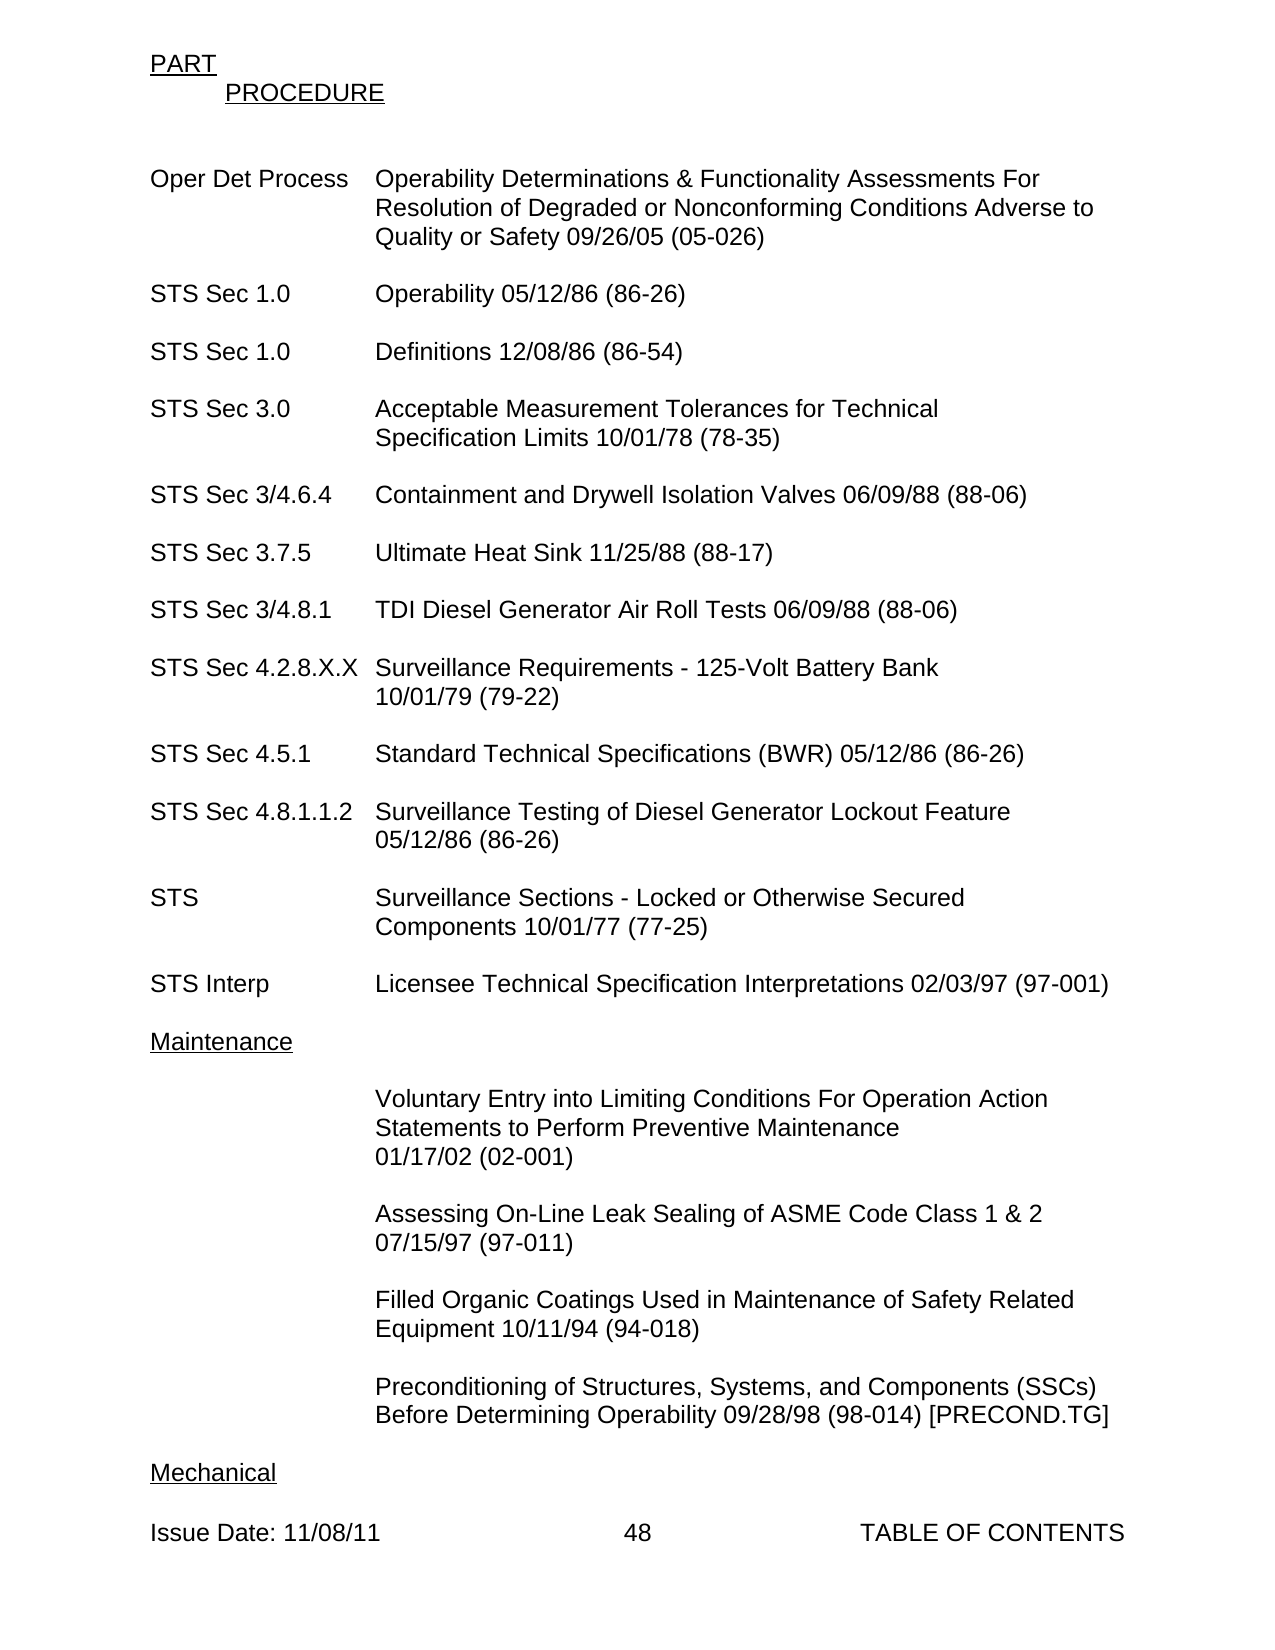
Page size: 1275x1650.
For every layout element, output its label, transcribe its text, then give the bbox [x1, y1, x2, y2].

text STS Sec 3.7.5 Ultimate Heat Sink 11/25/88 (88-17) [150, 538, 1125, 567]
text Assessing On-Line Leak Sealing of ASME Code Class 1 & 2 [150, 1199, 1125, 1228]
text STS Sec 4.8.1.1.2 Surveillance Testing of Diesel Generator Lockout Feature [150, 797, 1125, 825]
text Mechanical [150, 1458, 1125, 1487]
text 05/12/86 (86-26) [150, 825, 1125, 854]
text Voluntary Entry into Limiting Conditions For Operation Action [150, 1084, 1125, 1113]
text STS Sec 1.0 Operability 05/12/86 (86-26) [150, 279, 1125, 308]
text STS Interp Licensee Technical Specification Interpretations 02/03/97 (97-001) [150, 969, 1125, 998]
text 07/15/97 (97-011) [150, 1228, 1125, 1257]
text STS Sec 1.0 Definitions 12/08/86 (86-54) [150, 337, 1125, 365]
text Preconditioning of Structures, Systems, and Components (SSCs) [150, 1372, 1125, 1400]
text STS Sec 3/4.6.4 Containment and Drywell Isolation Valves 06/09/88 (88-06) [150, 480, 1125, 509]
text STS Surveillance Sections - Locked or Otherwise Secured [150, 883, 1125, 912]
text STS Sec 3/4.8.1 TDI Diesel Generator Air Roll Tests 06/09/88 (88-06) [150, 595, 1125, 624]
text 10/01/79 (79-22) [150, 682, 1125, 710]
text STS Sec 4.5.1 Standard Technical Specifications (BWR) 05/12/86 (86-26) [150, 739, 1125, 768]
text Filled Organic Coatings Used in Maintenance of Safety Related [225, 1285, 1125, 1314]
text Statements to Perform Preventive Maintenance [150, 1113, 1125, 1142]
text Specification Limits 10/01/78 (78-35) [225, 423, 1125, 452]
text STS Sec 4.2.8.X.X Surveillance Requirements - 125-Volt Bank [150, 653, 1125, 682]
text Before Determining Operability 09/28/98 (98-014) [PRECOND.TG] [375, 1400, 1125, 1429]
text STS Sec 3.0 Acceptable Measurement Tolerances for Technical [150, 394, 1125, 423]
text Maintenance [150, 1027, 1125, 1055]
text 01/17/02 (02-001) [150, 1142, 1125, 1170]
text Oper Det Process Operability Determinations & Functionality Assessments For Resolution of Degraded or Nonconforming Conditions Adverse to Quality or Safety 09/26/05 (05-026) [150, 164, 1125, 250]
text Equipment 10/11/94 (94-018) [150, 1314, 1125, 1343]
text Components 10/01/77 (77-25) [150, 912, 1125, 940]
